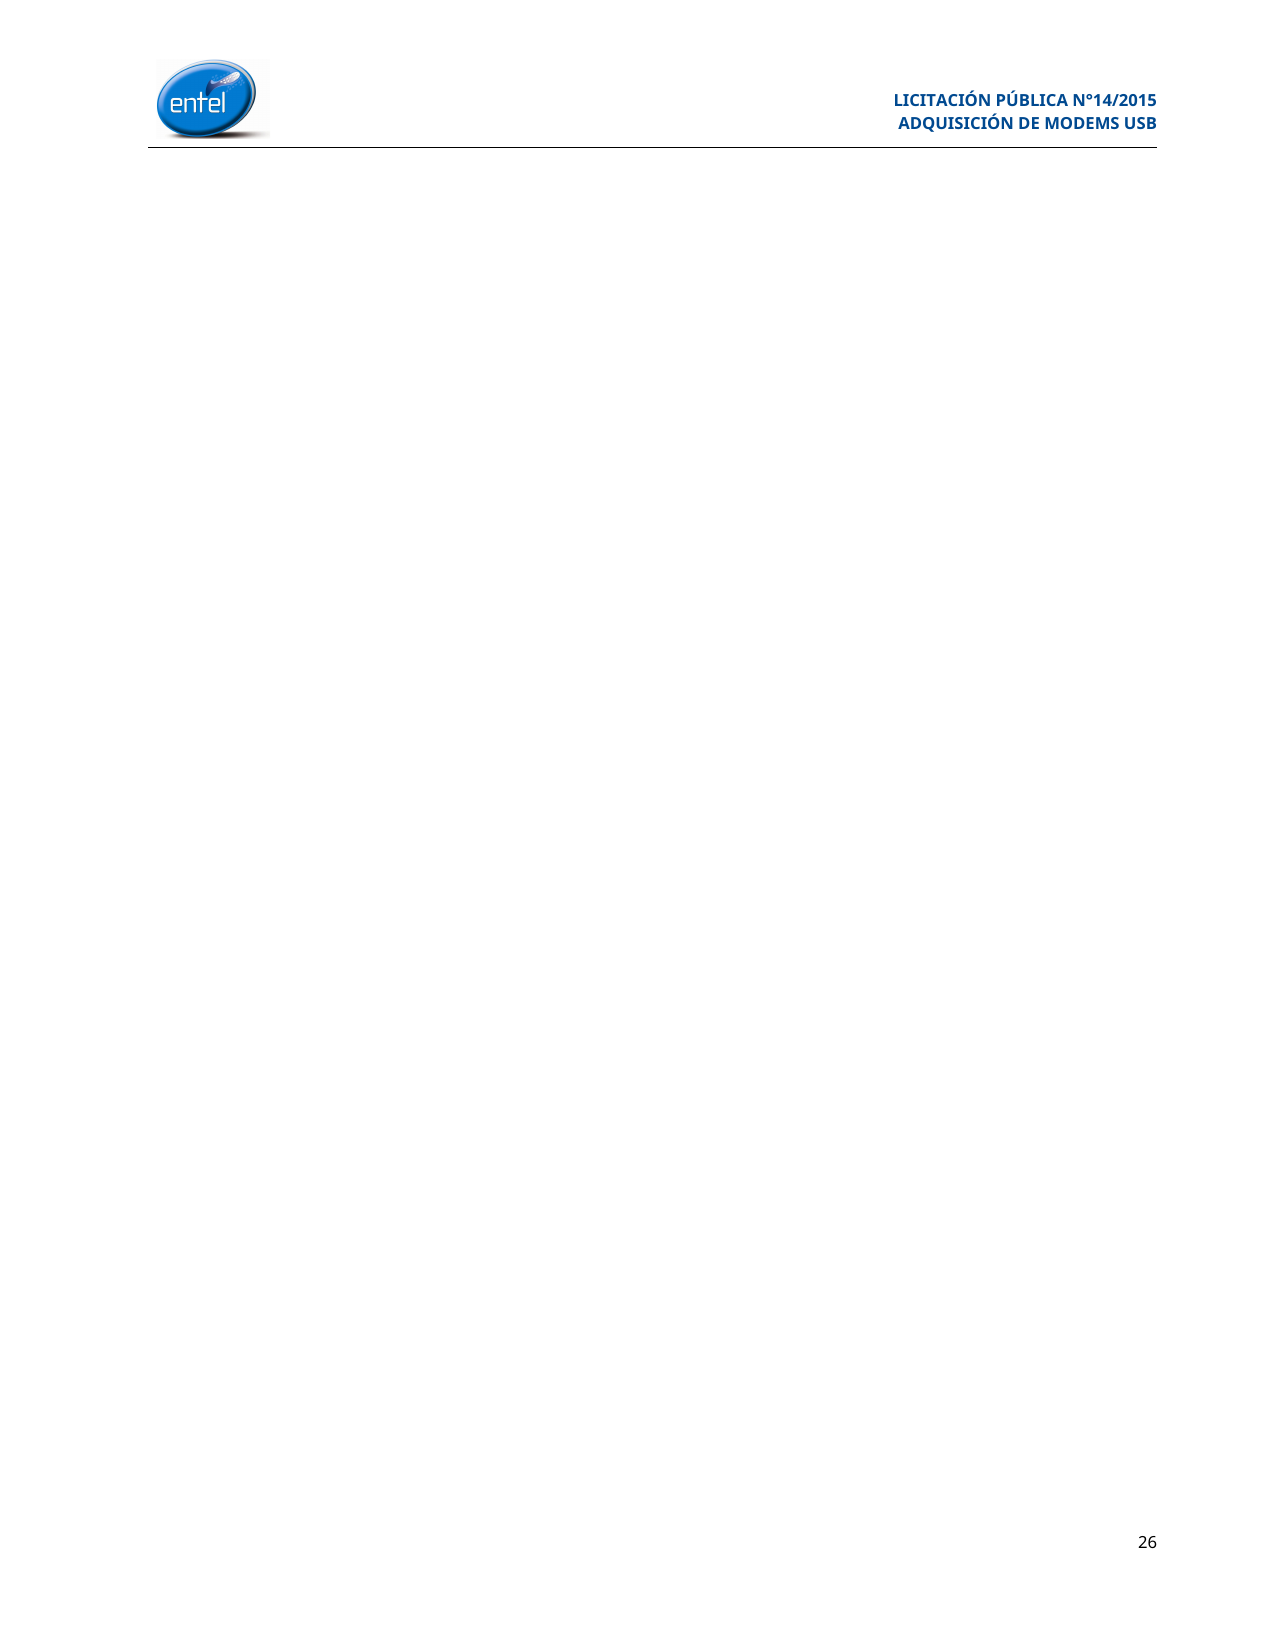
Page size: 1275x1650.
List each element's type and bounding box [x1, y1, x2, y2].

picture [156, 59, 271, 139]
